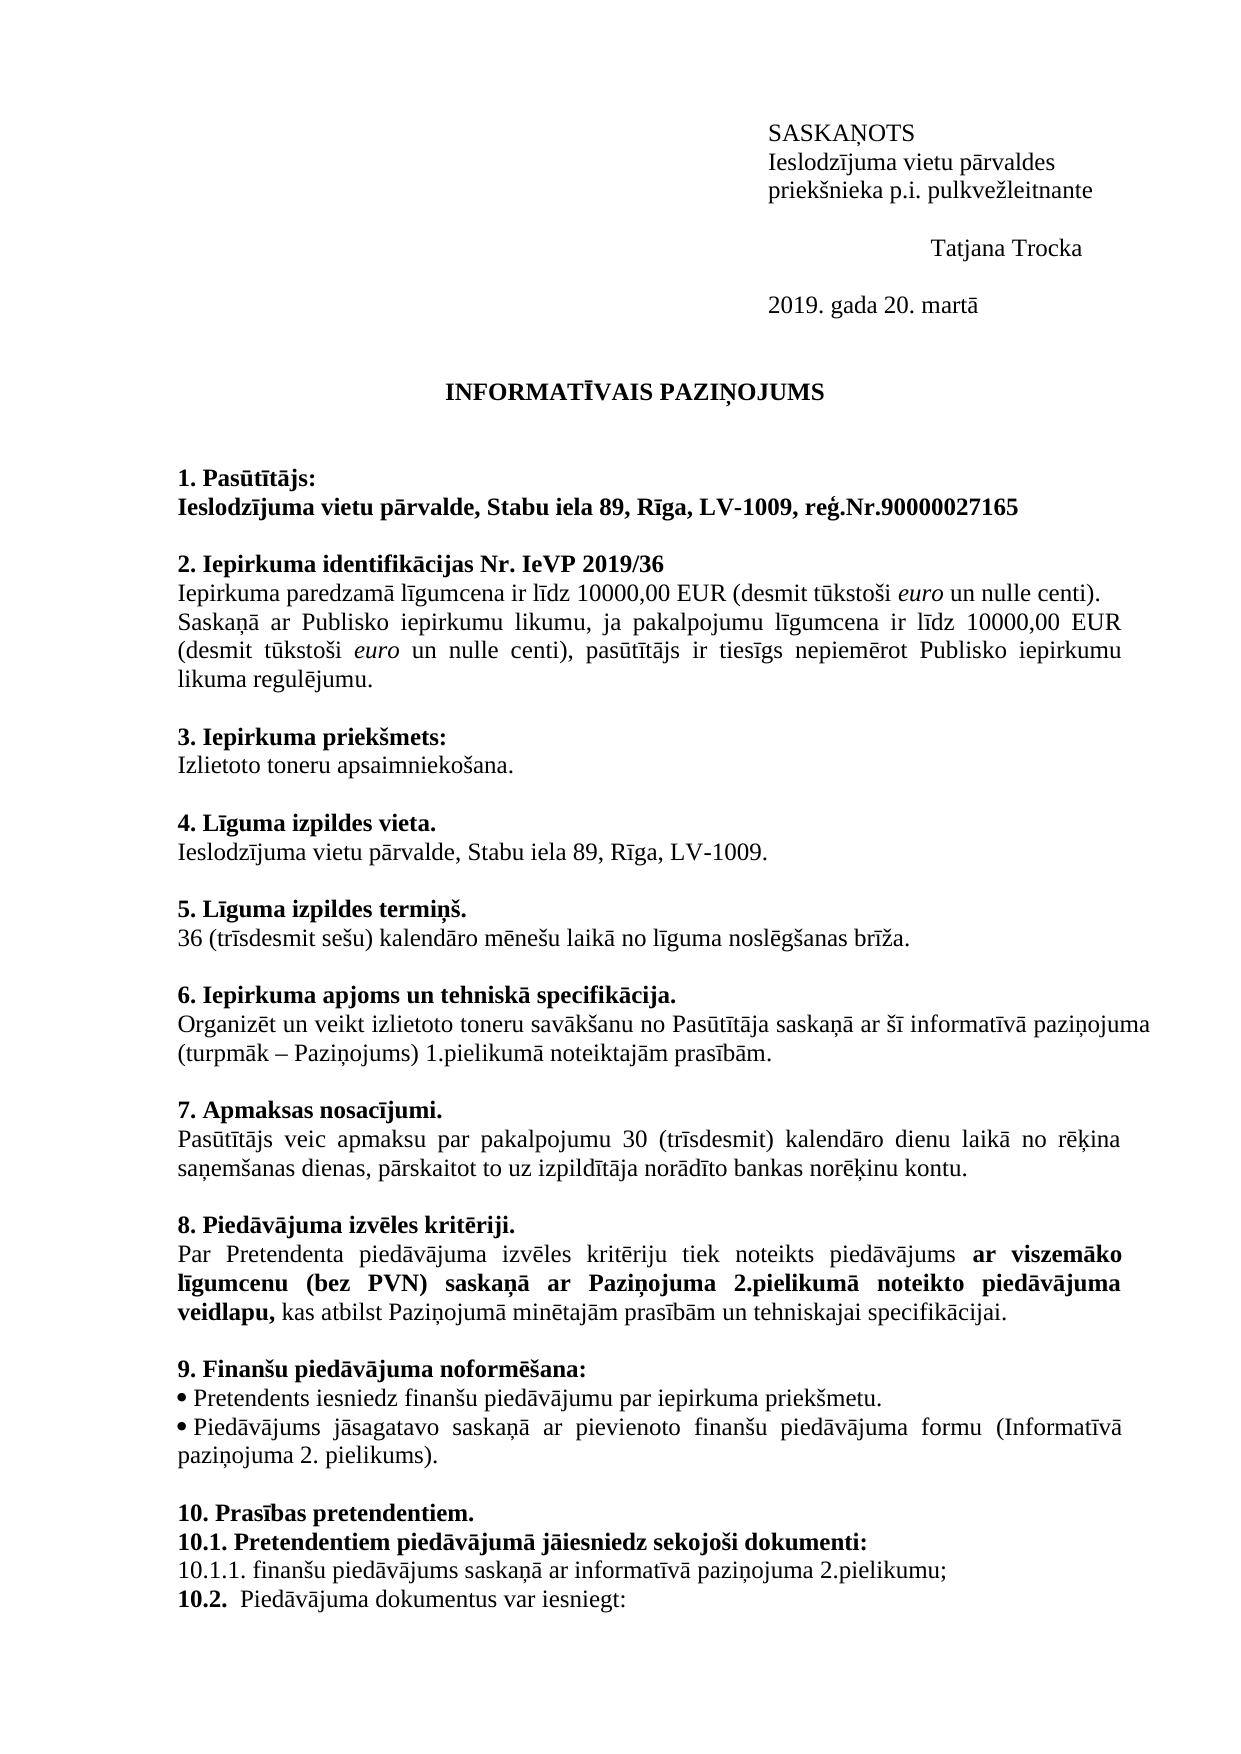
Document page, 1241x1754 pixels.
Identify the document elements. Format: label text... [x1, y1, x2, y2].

text 7. Apmaksas nosacījumi. [177, 1096, 1152, 1124]
text 8. Piedāvājuma izvēles kritēriji. [177, 1211, 1152, 1239]
text 36 (trīsdesmit sešu) kalendāro mēnešu laikā no līguma noslēgšanas brīža. [177, 923, 1152, 952]
text Saskaņā ar Publisko iepirkumu likumu, ja pakalpojumu līgumcena ir līdz 10000,00 EUR (desmit tūkstoši euro un nulle centi), pasūtītājs ir tiesīgs nepiemērot Publisko iepirkumu likuma regulējumu. [177, 607, 1122, 693]
subtitle Ieslodzījuma vietu pārvalde, Stabu iela 89, Rīga, LV-1009, reģ.Nr.90000027165 [177, 492, 1152, 521]
text 10.2. Piedāvājuma dokumentus var iesniegt: [177, 1584, 1152, 1613]
text Izlietoto toneru apsaimniekošana. [177, 751, 1152, 779]
title INFORMATĪVAIS PAZIŅOJUMS [118, 377, 1152, 406]
text Ieslodzījuma vietu pārvalde, Stabu iela 89, Rīga, LV-1009. [177, 837, 1146, 866]
text Organizēt un veikt izlietoto toneru savākšanu no Pasūtītāja saskaņā ar šī informatīvā paziņojuma (turpmāk – Paziņojums) 1.pielikumā noteiktajām prasībām. [177, 1009, 1152, 1067]
text 10. Prasības pretendentiem. [177, 1498, 1152, 1527]
subtitle 1. Pasūtītājs: [177, 463, 1152, 492]
text Par Pretendenta piedāvājuma izvēles kritēriju tiek noteikts piedāvājums ar viszemāko līgumcenu (bez PVN) saskaņā ar Paziņojuma 2.pielikumā noteikto piedāvājuma veidlapu, kas atbilst Paziņojumā minētajām prasībām un tehniskajai specifikācijai. [177, 1239, 1122, 1326]
text Pasūtītājs veic apmaksu par pakalpojumu 30 (trīsdesmit) kalendāro dienu laikā no rēķina saņemšanas dienas, pārskaitot to uz izpildītāja norādīto bankas norēķinu kontu. [177, 1124, 1122, 1182]
title SASKAŅOTS [768, 118, 1152, 147]
text Iepirkuma paredzamā līgumcena ir līdz 10000,00 EUR (desmit tūkstoši euro un nulle centi). [118, 578, 1152, 607]
text 10.1. Pretendentiem piedāvājumā jāiesniedz sekojoši dokumenti: [177, 1527, 1152, 1556]
title 2019. gada 20. martā [768, 291, 1152, 319]
text 4. Līguma izpildes vieta. [177, 808, 1152, 837]
text 5. Līguma izpildes termiņš. [177, 894, 1152, 923]
list Piedāvājums jāsagatavo saskaņā ar pievienoto finanšu piedāvājuma formu (Informatīvā paziņojuma 2. pielikums). [177, 1412, 1122, 1469]
title Ieslodzījuma vietu pārvaldes [768, 147, 1152, 176]
text 9. Finanšu piedāvājuma noformēšana: [177, 1354, 1152, 1383]
text 10.1.1. finanšu piedāvājums saskaņā ar informatīvā paziņojuma 2.pielikumu; [177, 1556, 1152, 1584]
text 3. Iepirkuma priekšmets: [177, 722, 1152, 751]
title Tatjana Trocka [768, 233, 1152, 262]
text 6. Iepirkuma apjoms un tehniskā specifikācija. [177, 981, 1152, 1009]
text 2. Iepirkuma identifikācijas Nr. IeVP 2019/36 [177, 549, 1152, 578]
title priekšnieka p.i. pulkvežleitnante [768, 176, 1152, 204]
list Pretendents iesniedz finanšu piedāvājumu par iepirkuma priekšmetu. [177, 1383, 1152, 1412]
